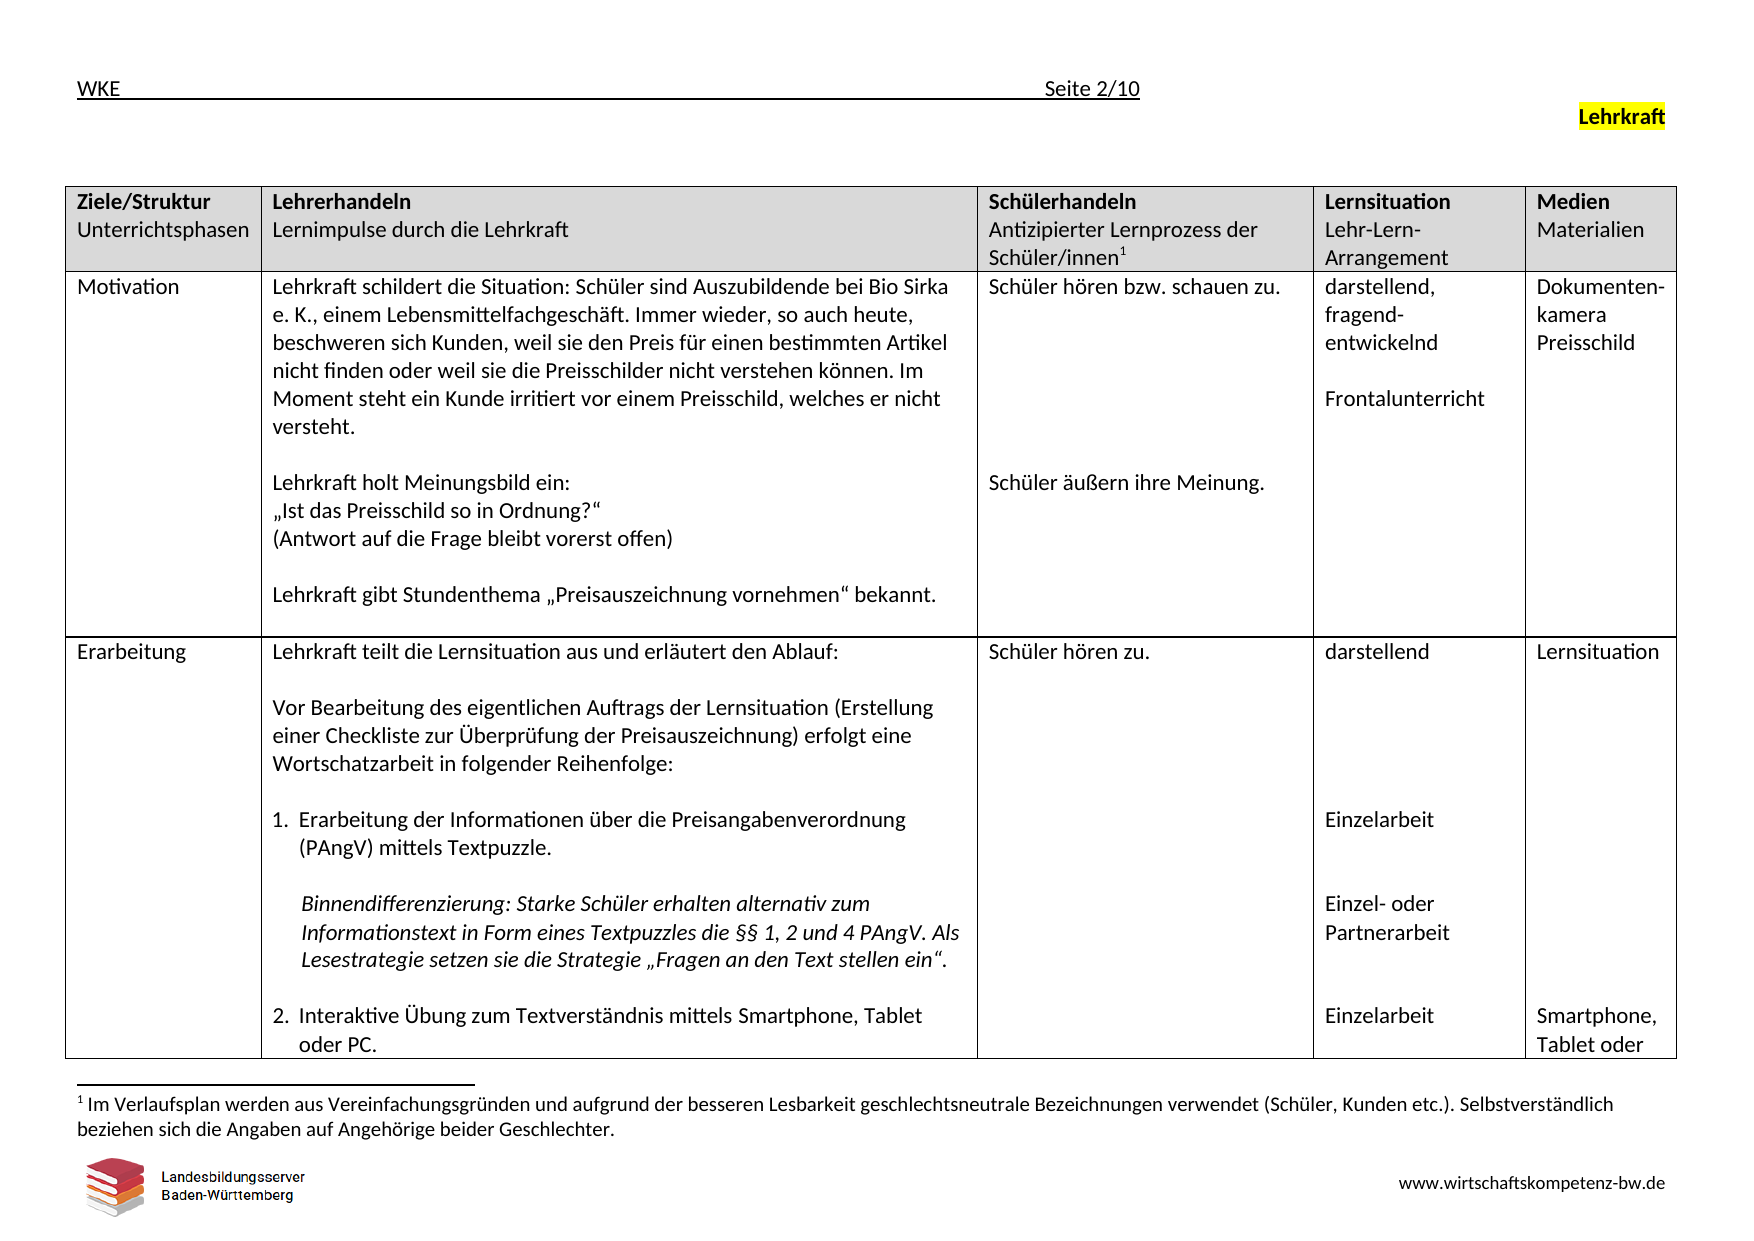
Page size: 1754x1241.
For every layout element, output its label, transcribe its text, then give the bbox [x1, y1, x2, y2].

table_cell Schüler hören bzw. schauen zu. Schüler äußern ihre Meinung. [978, 272, 1313, 636]
table_header Schülerhandeln Antizipierter Lernprozess der Schüler/innen [978, 187, 1313, 271]
picture [76, 1147, 311, 1222]
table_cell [1314, 638, 1525, 1058]
table_cell darstellend, fragend-entwickelnd Frontalunterricht [1314, 272, 1525, 636]
table_cell Erarbeitung [66, 638, 261, 1058]
table_header Medien Materialien [1526, 187, 1676, 271]
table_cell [262, 638, 977, 1058]
table_header Lehrerhandeln Lernimpulse durch die Lehrkraft [262, 187, 977, 271]
table_header Ziele/Struktur Unterrichtsphasen [66, 187, 261, 271]
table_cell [978, 638, 1313, 1058]
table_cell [1526, 638, 1676, 1058]
table_cell Lehrkraft schildert die Situation: Schüler sind Auszubildende bei Bio Sirka e. K., einem Lebensmittelfachgeschäft. Immer wieder, so auch heute, beschweren sich Kunden, weil sie den Preis für einen bestimmten Artikel nicht finden oder weil sie die Preisschilder nicht verstehen können. Im Moment steht ein Kunde irritiert vor einem Preisschild, welches er nicht versteht. Lehrkraft holt Meinungsbild ein: „Ist das Preisschild so in Ordnung?“ (Antwort auf die Frage bleibt vorerst offen) Lehrkraft gibt Stundenthema „Preisauszeichnung vornehmen“ bekannt. [262, 272, 977, 636]
table_cell Motivation [66, 272, 261, 636]
table_cell Dokumenten-kamera Preisschild [1526, 272, 1676, 636]
table_header Lernsituation Lehr-Lern-Arrangement [1314, 187, 1525, 271]
